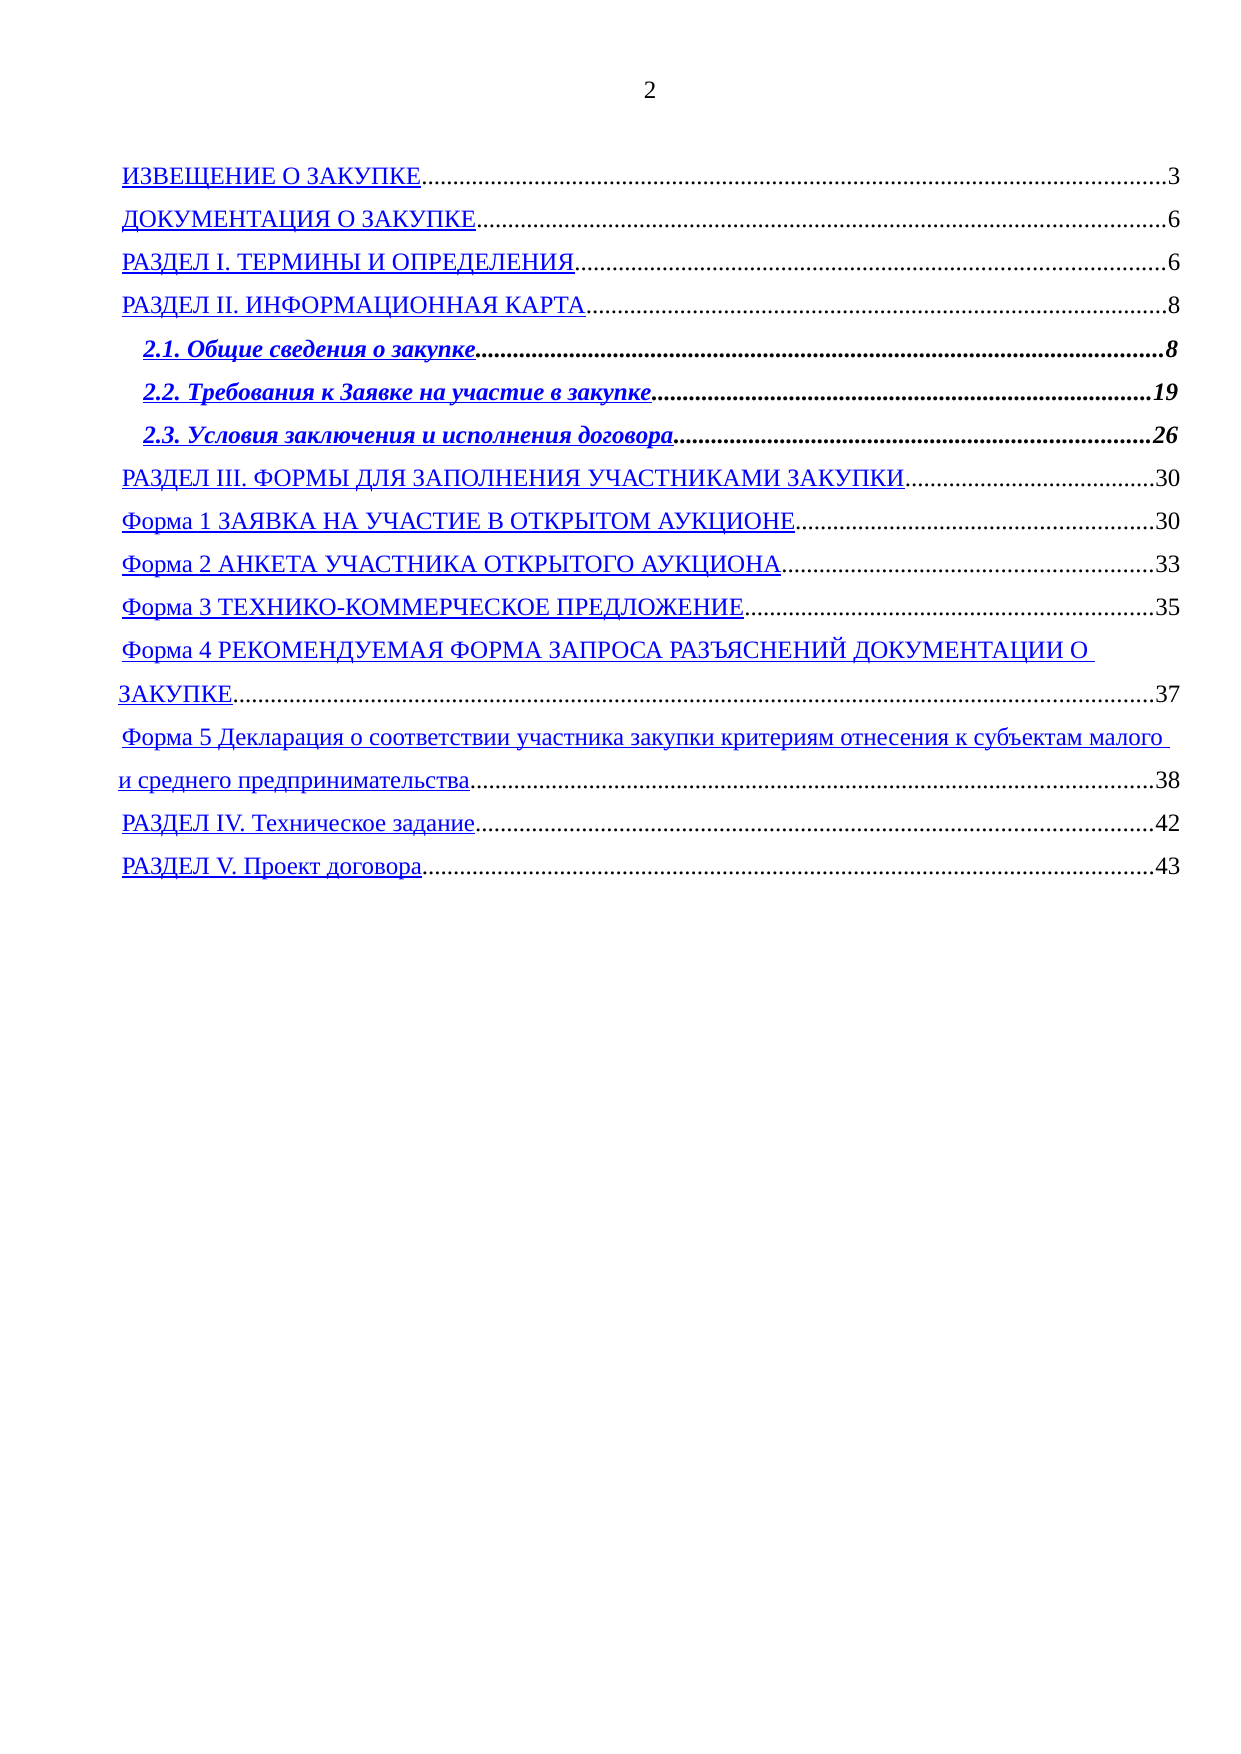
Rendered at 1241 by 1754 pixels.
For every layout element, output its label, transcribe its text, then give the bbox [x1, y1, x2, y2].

text ДОКУМЕНТАЦИЯ О ЗАКУПКЕ 6 [118, 204, 1181, 233]
text 2.1. Общие сведения о закупке 8 [143, 334, 1181, 362]
text РАЗДЕЛ I. ТЕРМИНЫ И ОПРЕДЕЛЕНИЯ 6 [118, 247, 1181, 276]
text РАЗДЕЛ II. ИНФОРМАЦИОННАЯ КАРТА 8 [118, 291, 1181, 319]
text Форма 5 Декларация о соответствии участника закупки критериям отнесения к субъектам малого и среднего предпринимательства 38 [118, 722, 1181, 794]
text ИЗВЕЩЕНИЕ О ЗАКУПКЕ 3 [118, 161, 1181, 190]
text Форма 1 ЗАЯВКА НА УЧАСТИЕ В ОТКРЫТОМ АУКЦИОНЕ 30 [118, 506, 1181, 535]
text 2.3. Условия заключения и исполнения договора 26 [143, 420, 1181, 449]
text 2.2. Требования к Заявке на участие в закупке 19 [143, 377, 1181, 406]
text РАЗДЕЛ III. ФОРМЫ ДЛЯ ЗАПОЛНЕНИЯ УЧАСТНИКАМИ ЗАКУПКИ 30 [118, 463, 1181, 492]
text РАЗДЕЛ IV. Техническое задание 42 [118, 808, 1181, 837]
text РАЗДЕЛ V. Проект договора 43 [118, 851, 1181, 880]
text Форма 3 ТЕХНИКО-КОММЕРЧЕСКОЕ ПРЕДЛОЖЕНИЕ 35 [118, 592, 1181, 621]
text Форма 2 АНКЕТА УЧАСТНИКА ОТКРЫТОГО АУКЦИОНА 33 [118, 549, 1181, 578]
text Форма 4 РЕКОМЕНДУЕМАЯ ФОРМА ЗАПРОСА РАЗЪЯСНЕНИЙ ДОКУМЕНТАЦИИ О ЗАКУПКЕ 37 [118, 636, 1181, 707]
